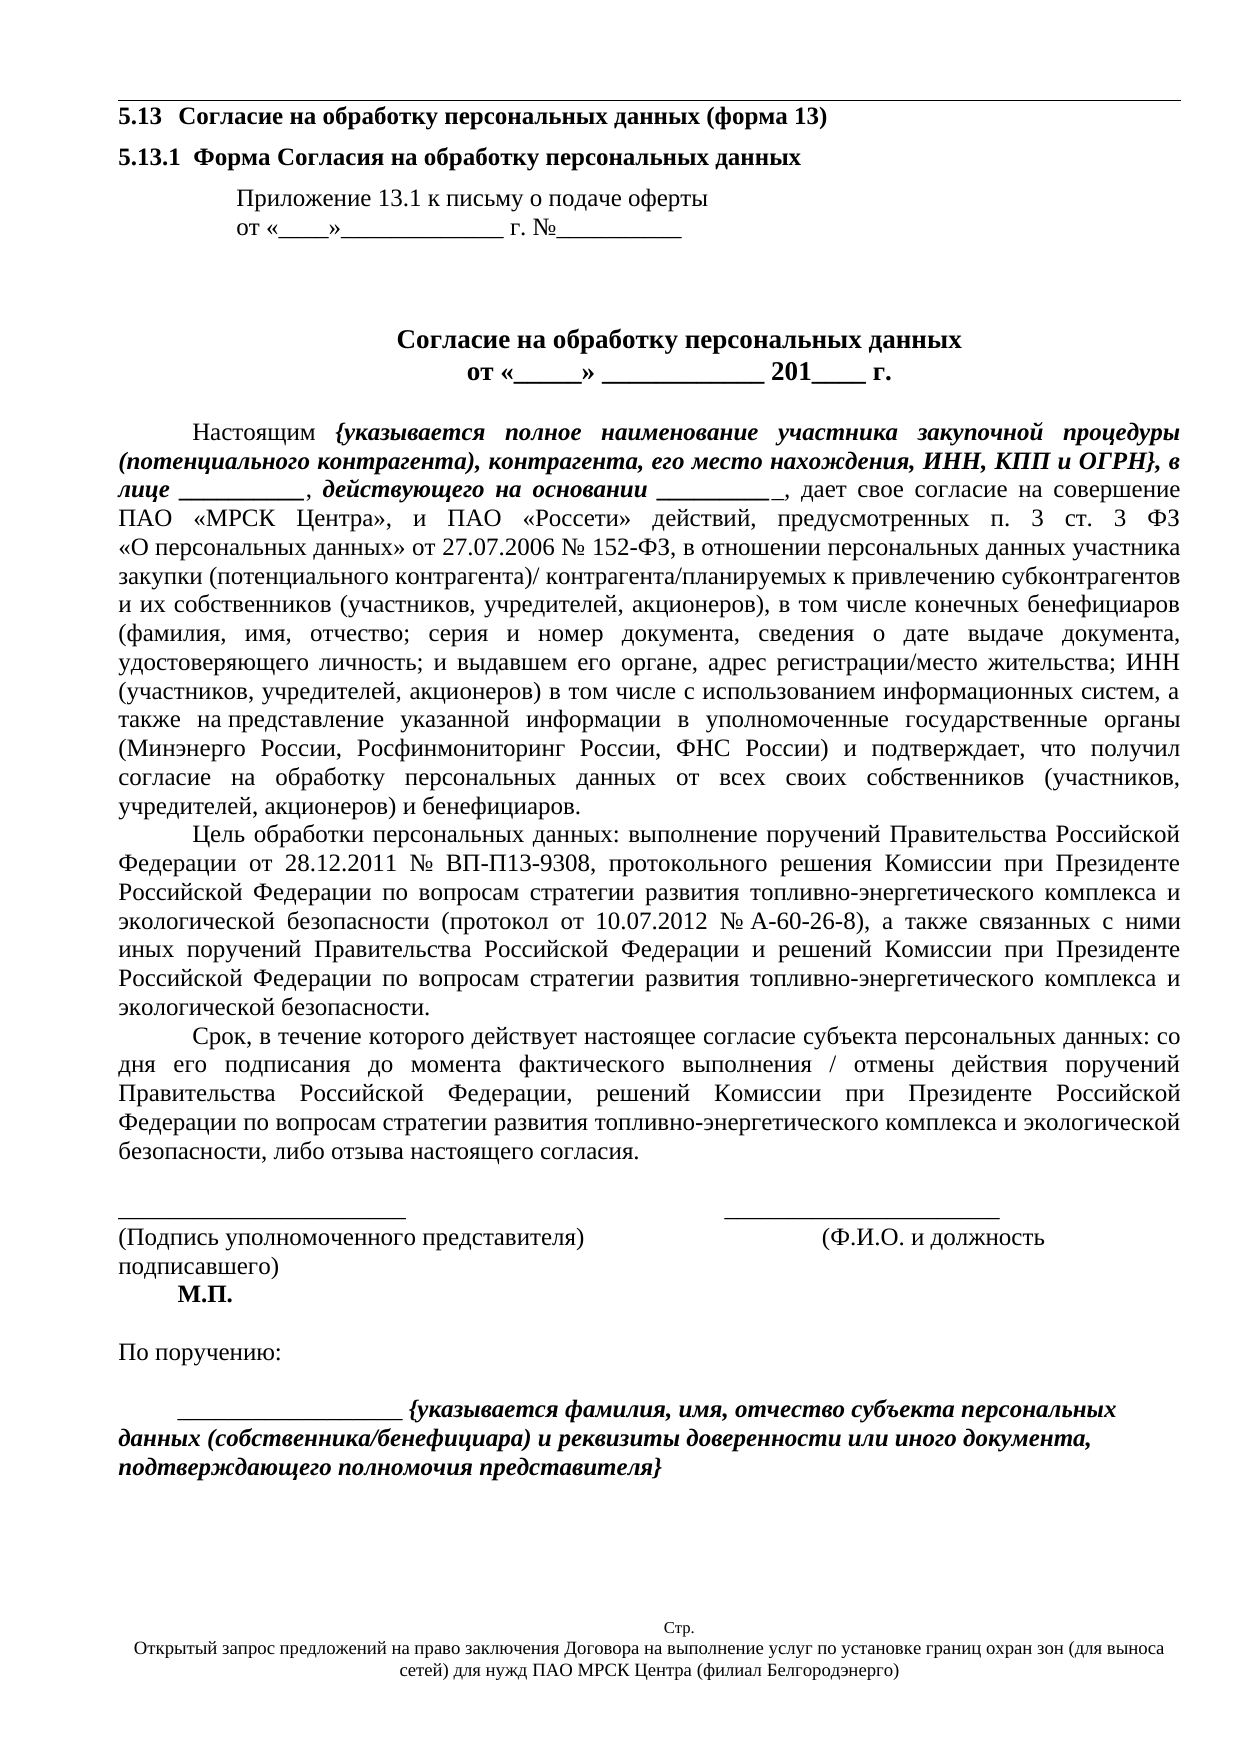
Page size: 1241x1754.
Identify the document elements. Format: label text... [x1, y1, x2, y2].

subtitle Согласие на обработку персональных данных (форма 13) [118, 101, 1181, 130]
text По поручению: [118, 1337, 1181, 1366]
text М.П. [118, 1279, 1181, 1308]
text Согласие на обработку персональных данных [118, 324, 1181, 355]
text от «_____» ____________ 201____ г. [118, 355, 1181, 386]
text Срок, в течение которого действует настоящее согласие субъекта персональных данных: со дня его подписания до момента фактического выполнения / отмены действия поручений Правительства Российской Федерации, решений Комиссии при Президенте Российской Федерации по вопросам стратегии развития топливно-энергетического комплекса и экологической безопасности, либо отзыва настоящего согласия. [118, 1021, 1181, 1164]
text Приложение 13.1 к письму о подаче оферты от «____»_____________ г. №__________ [236, 183, 1181, 241]
text __________________ {указывается фамилия, имя, отчество субъекта персональных данных (собственника/бенефициара) и реквизиты доверенности или иного документа, подтверждающего полномочия представителя} [118, 1394, 1181, 1481]
subtitle Форма Согласия на обработку персональных данных [118, 142, 1181, 171]
text Настоящим {указывается полное наименование участника закупочной процедуры (потенциального контрагента), контрагента, его место нахождения, ИНН, КПП и ОГРН}, в лице __________, действующего на основании __________, дает свое согласие на совершение ПАО «МРСК Центра», и ПАО «Россети» действий, предусмотренных п. 3 ст. 3 ФЗ «О персональных данных» от 27.07.2006 № 152-ФЗ, в отношении персональных данных участника закупки (потенциального контрагента)/ контрагента/планируемых к привлечению субконтрагентов и их собственников (участников, учредителей, акционеров), в том числе конечных бенефициаров (фамилия, имя, отчество; серия и номер документа, сведения о дате выдаче документа, удостоверяющего личность; и выдавшем его органе, адрес регистрации/место жительства; ИНН (участников, учредителей, акционеров) в том числе с использованием информационных систем, а также на представление указанной информации в уполномоченные государственные органы (Минэнерго России, Росфинмониторинг России, ФНС России) и подтверждает, что получил согласие на обработку персональных данных от всех своих собственников (участников, учредителей, акционеров) и бенефициаров. [118, 417, 1181, 819]
text Цель обработки персональных данных: выполнение поручений Правительства Российской Федерации от 28.12.2011 № ВП-П13-9308, протокольного решения Комиссии при Президенте Российской Федерации по вопросам стратегии развития топливно-энергетического комплекса и экологической безопасности (протокол от 10.07.2012 № А-60-26-8), а также связанных с ними иных поручений Правительства Российской Федерации и решений Комиссии при Президенте Российской Федерации по вопросам стратегии развития топливно-энергетического комплекса и экологической безопасности. [118, 819, 1181, 1021]
text (Подпись уполномоченного представителя) (Ф.И.О. и должность подписавшего) [118, 1222, 1181, 1279]
text _______________________ ______________________ [118, 1193, 1181, 1222]
